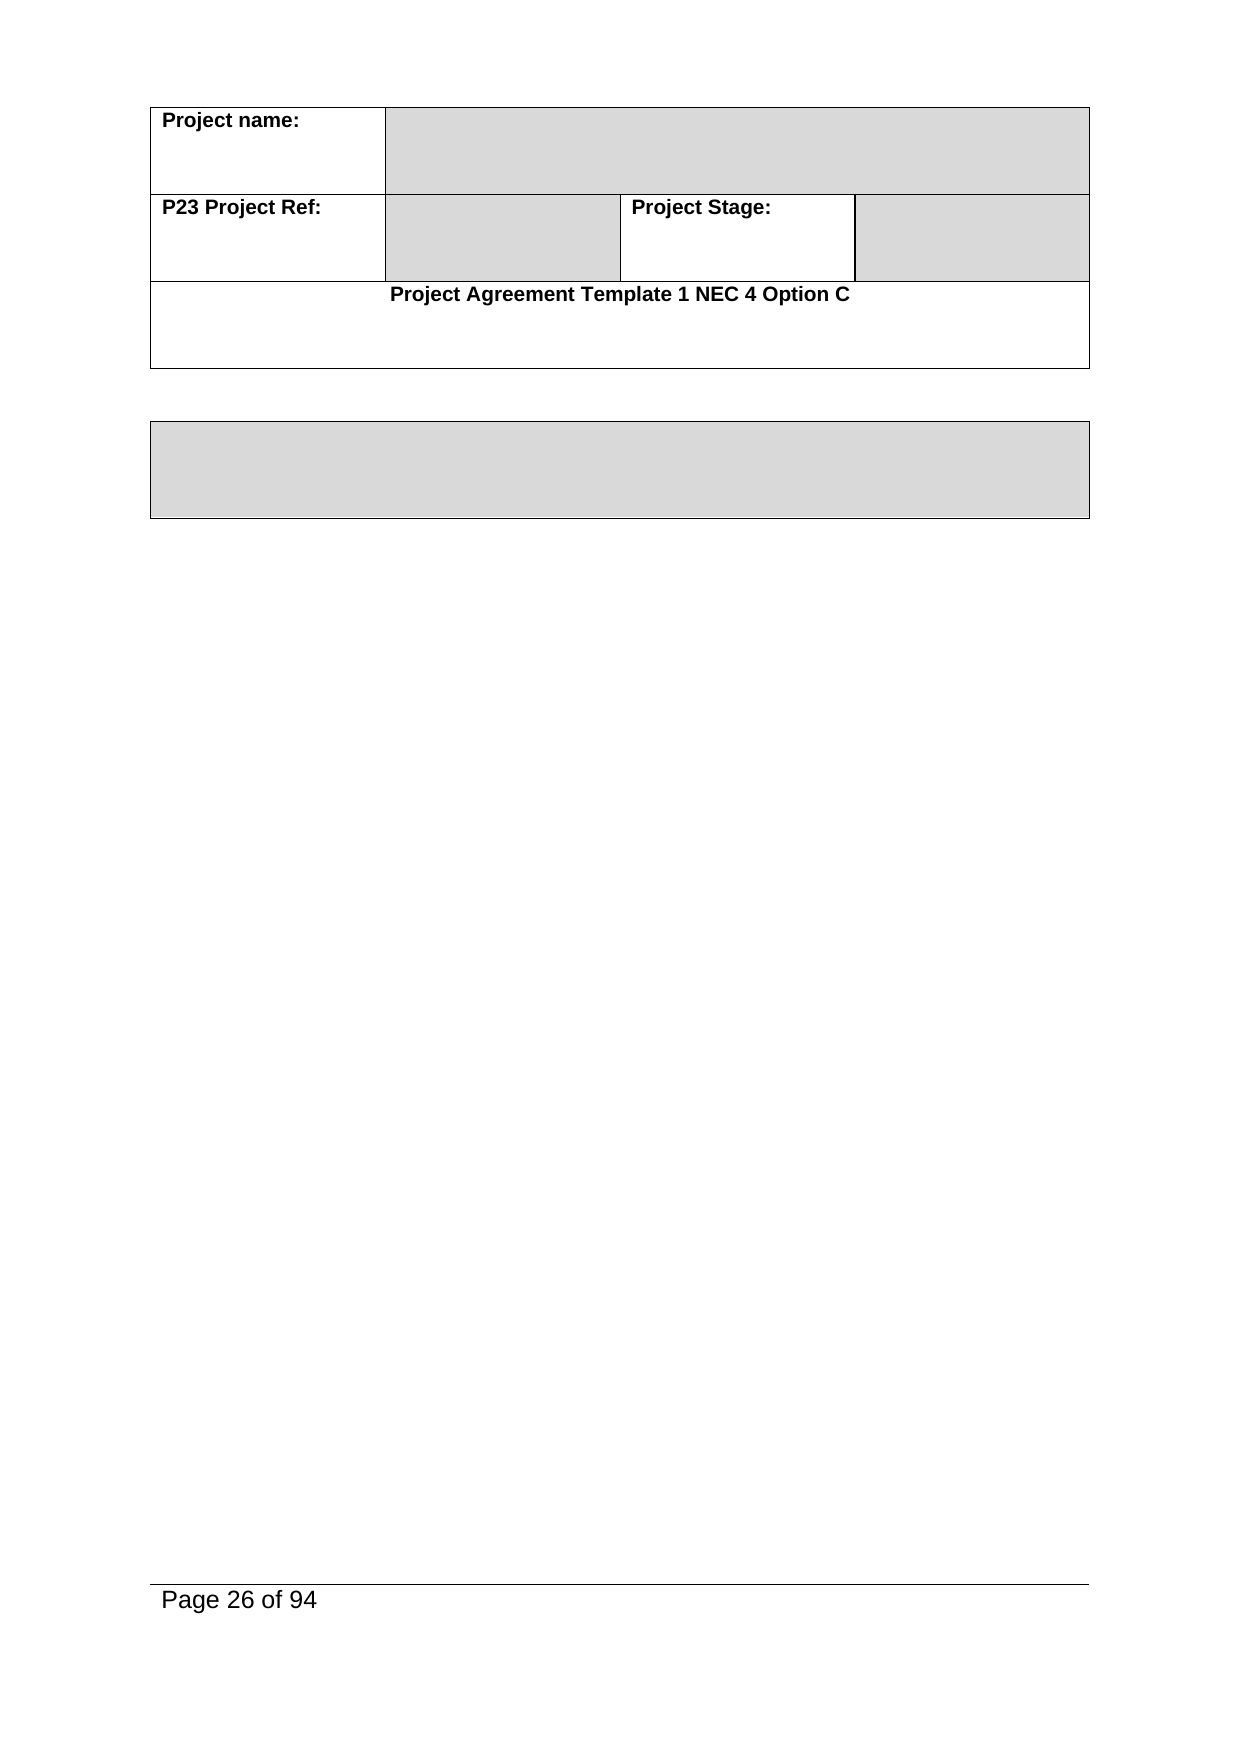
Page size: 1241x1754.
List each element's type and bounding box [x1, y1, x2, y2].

table_cell [151, 422, 1089, 517]
